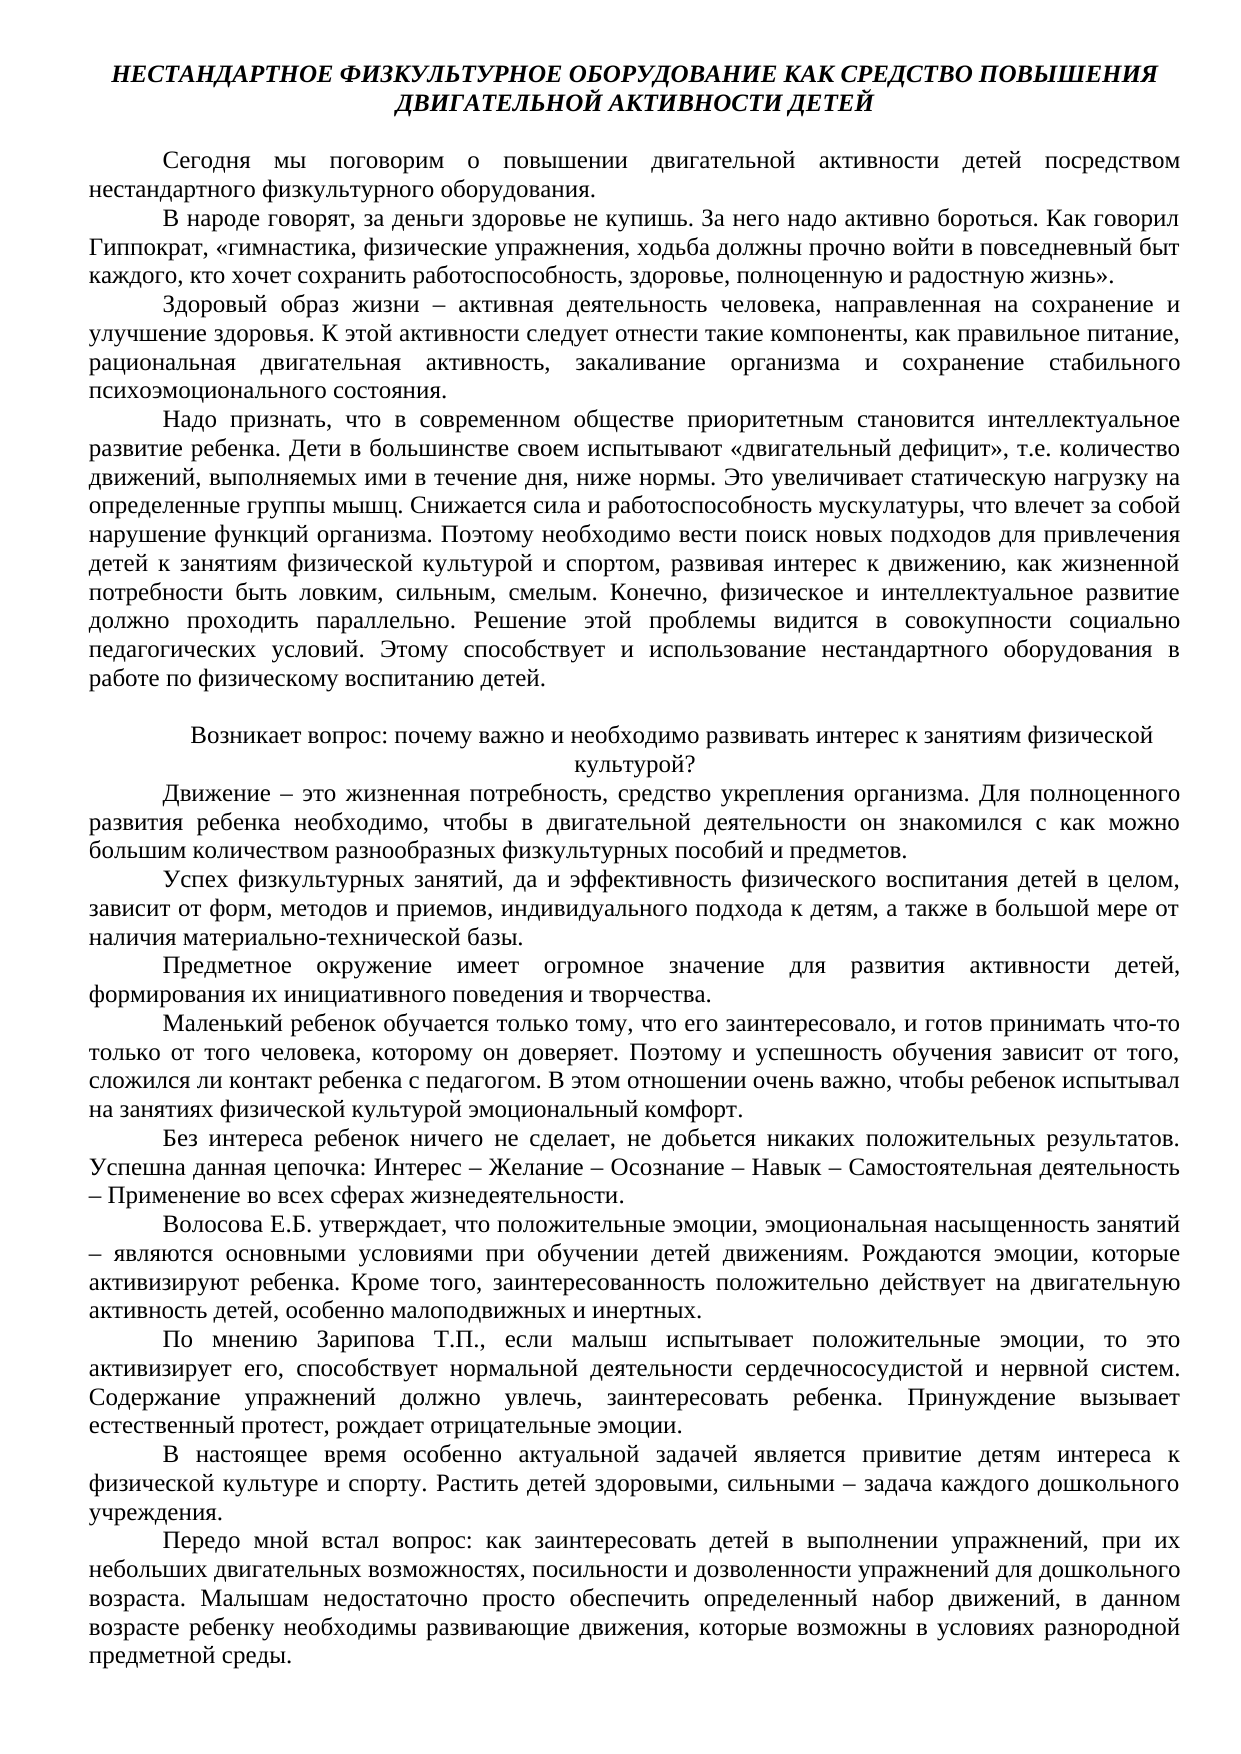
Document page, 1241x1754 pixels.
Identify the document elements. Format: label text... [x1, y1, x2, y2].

text Успех физкультурных занятий, да и эффективность физического воспитания детей в целом, зависит от форм, методов и приемов, индивидуального подхода к детям, а также в большой мере от наличия материально-технической базы. [89, 864, 1181, 950]
text Волосова Е.Б. утверждает, что положительные эмоции, эмоциональная насыщенность занятий – являются основными условиями при обучении детей движениям. Рождаются эмоции, которые активизируют ребенка. Кроме того, заинтересованность положительно действует на двигательную активность детей, особенно малоподвижных и инертных. [89, 1209, 1181, 1324]
text В народе говорят, за деньги здоровье не купишь. За него надо активно бороться. Как говорил Гиппократ, «гимнастика, физические упражнения, ходьба должны прочно войти в повседневный быт каждого, кто хочет сохранить работоспособность, здоровье, полноценную и радостную жизнь». [89, 203, 1181, 289]
text Движение – это жизненная потребность, средство укрепления организма. Для полноценного развития ребенка необходимо, чтобы в двигательной деятельности он знакомился с как можно большим количеством разнообразных физкультурных пособий и предметов. [89, 778, 1181, 864]
text Надо признать, что в современном обществе приоритетным становится интеллектуальное развитие ребенка. Дети в большинстве своем испытывают «двигательный дефицит», т.е. количество движений, выполняемых ими в течение дня, ниже нормы. Это увеличивает статическую нагрузку на определенные группы мышц. Снижается сила и работоспособность мускулатуры, что влечет за собой нарушение функций организма. Поэтому необходимо вести поиск новых подходов для привлечения детей к занятиям физической культурой и спортом, развивая интерес к движению, как жизненной потребности быть ловким, сильным, смелым. Конечно, физическое и интеллектуальное развитие должно проходить параллельно. Решение этой проблемы видится в совокупности социально педагогических условий. Этому способствует и использование нестандартного оборудования в работе по физическому воспитанию детей. [89, 404, 1181, 692]
text Возникает вопрос: почему важно и необходимо развивать интерес к занятиям физической культурой? [89, 720, 1181, 778]
text Здоровый образ жизни – активная деятельность человека, направленная на сохранение и улучшение здоровья. К этой активности следует отнести такие компоненты, как правильное питание, рациональная двигательная активность, закаливание организма и сохранение стабильного психоэмоционального состояния. [89, 289, 1181, 404]
text Маленький ребенок обучается только тому, что его заинтересовало, и готов принимать что-то только от того человека, которому он доверяет. Поэтому и успешность обучения зависит от того, сложился ли контакт ребенка с педагогом. В этом отношении очень важно, чтобы ребенок испытывал на занятиях физической культурой эмоциональный комфорт. [89, 1008, 1181, 1123]
text НЕСТАНДАРТНОЕ ФИЗКУЛЬТУРНОЕ ОБОРУДОВАНИЕ КАК СРЕДСТВО ПОВЫШЕНИЯ ДВИГАТЕЛЬНОЙ АКТИВНОСТИ ДЕТЕЙ [89, 59, 1181, 117]
text В настоящее время особенно актуальной задачей является привитие детям интереса к физической культуре и спорту. Растить детей здоровыми, сильными – задача каждого дошкольного учреждения. [89, 1439, 1181, 1525]
text Передо мной встал вопрос: как заинтересовать детей в выполнении упражнений, при их небольших двигательных возможностях, посильности и дозволенности упражнений для дошкольного возраста. Малышам недостаточно просто обеспечить определенный набор движений, в данном возрасте ребенку необходимы развивающие движения, которые возможны в условиях разнородной предметной среды. [89, 1525, 1181, 1669]
text Сегодня мы поговорим о повышении двигательной активности детей посредством нестандартного физкультурного оборудования. [89, 145, 1181, 203]
text По мнению Зарипова Т.П., если малыш испытывает положительные эмоции, то это активизирует его, способствует нормальной деятельности сердечнососудистой и нервной систем. Содержание упражнений должно увлечь, заинтересовать ребенка. Принуждение вызывает естественный протест, рождает отрицательные эмоции. [89, 1324, 1181, 1439]
text Без интереса ребенок ничего не сделает, не добьется никаких положительных результатов. Успешна данная цепочка: Интерес – Желание – Осознание – Навык – Самостоятельная деятельность – Применение во всех сферах жизнедеятельности. [89, 1123, 1181, 1209]
text Предметное окружение имеет огромное значение для развития активности детей, формирования их инициативного поведения и творчества. [89, 950, 1181, 1008]
